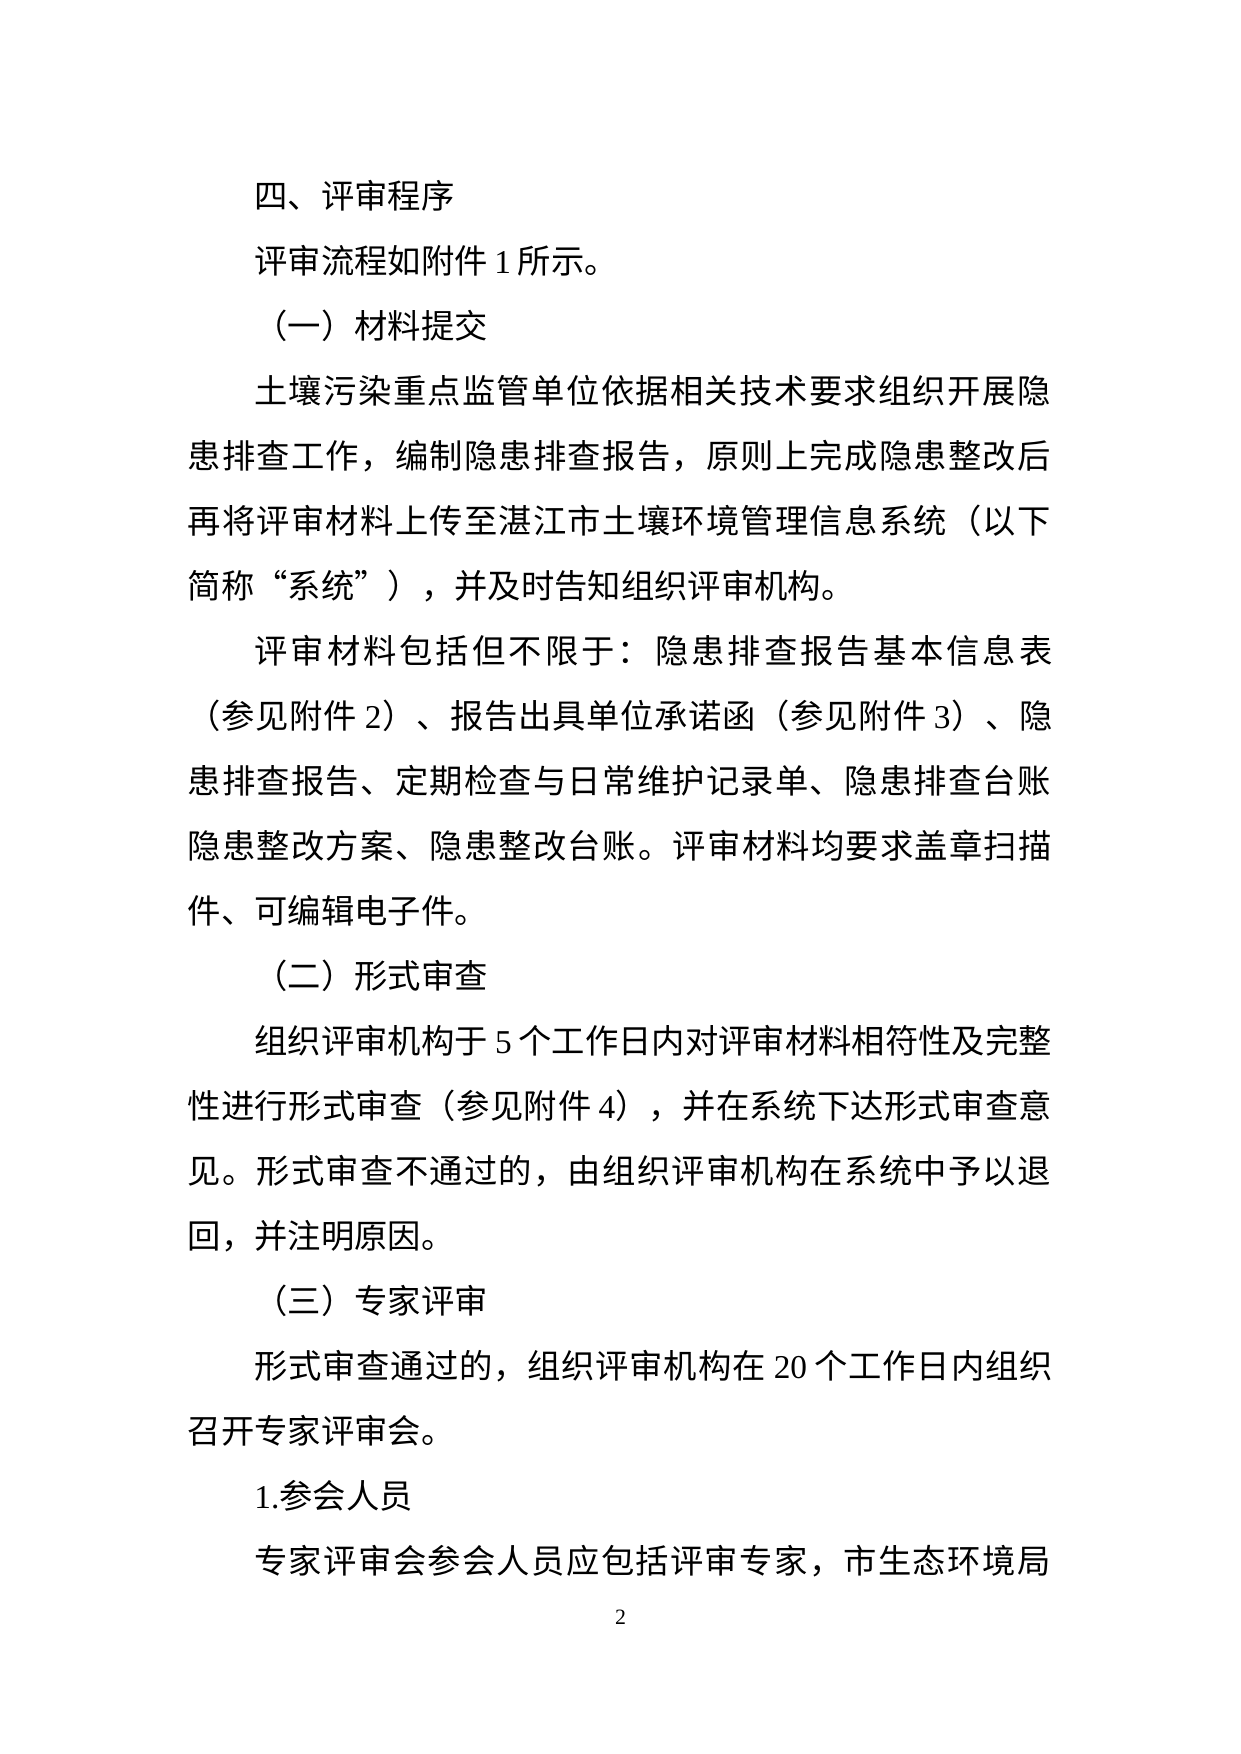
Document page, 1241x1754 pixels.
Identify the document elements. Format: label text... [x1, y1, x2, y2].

text （一）材料提交 [187, 292, 1053, 357]
text （三）专家评审 [187, 1267, 1053, 1332]
text （二）形式审查 [187, 942, 1053, 1007]
text 评审流程如附件1所示。 [187, 227, 1053, 292]
text 形式审查通过的，组织评审机构在20个工作日内组织召开专家评审会。 [187, 1332, 1053, 1462]
text 1.参会人员 [187, 1462, 1053, 1527]
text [187, 1527, 1053, 1592]
text 四、评审程序 [187, 162, 1053, 227]
text 土壤污染重点监管单位依据相关技术要求组织开展隐患排查工作，编制隐患排查报告，原则上完成隐患整改后再将评审材料上传至湛江市土壤环境管理信息系统（以下简称“系统”），并及时告知组织评审机构。 [187, 357, 1053, 617]
text 评审材料包括但不限于：隐患排查报告基本信息表（参见附件2）、报告出具单位承诺函（参见附件3）、隐患排查报告、定期检查与日常维护记录单、隐患排查台账、隐患整改方案、隐患整改台账。评审材料均要求盖章扫描件、可编辑电子件。 [187, 617, 1053, 942]
text 组织评审机构于5个工作日内对评审材料相符性及完整性进行形式审查（参见附件4），并在系统下达形式审查意见。形式审查不通过的，由组织评审机构在系统中予以退回，并注明原因。 [187, 1007, 1053, 1267]
